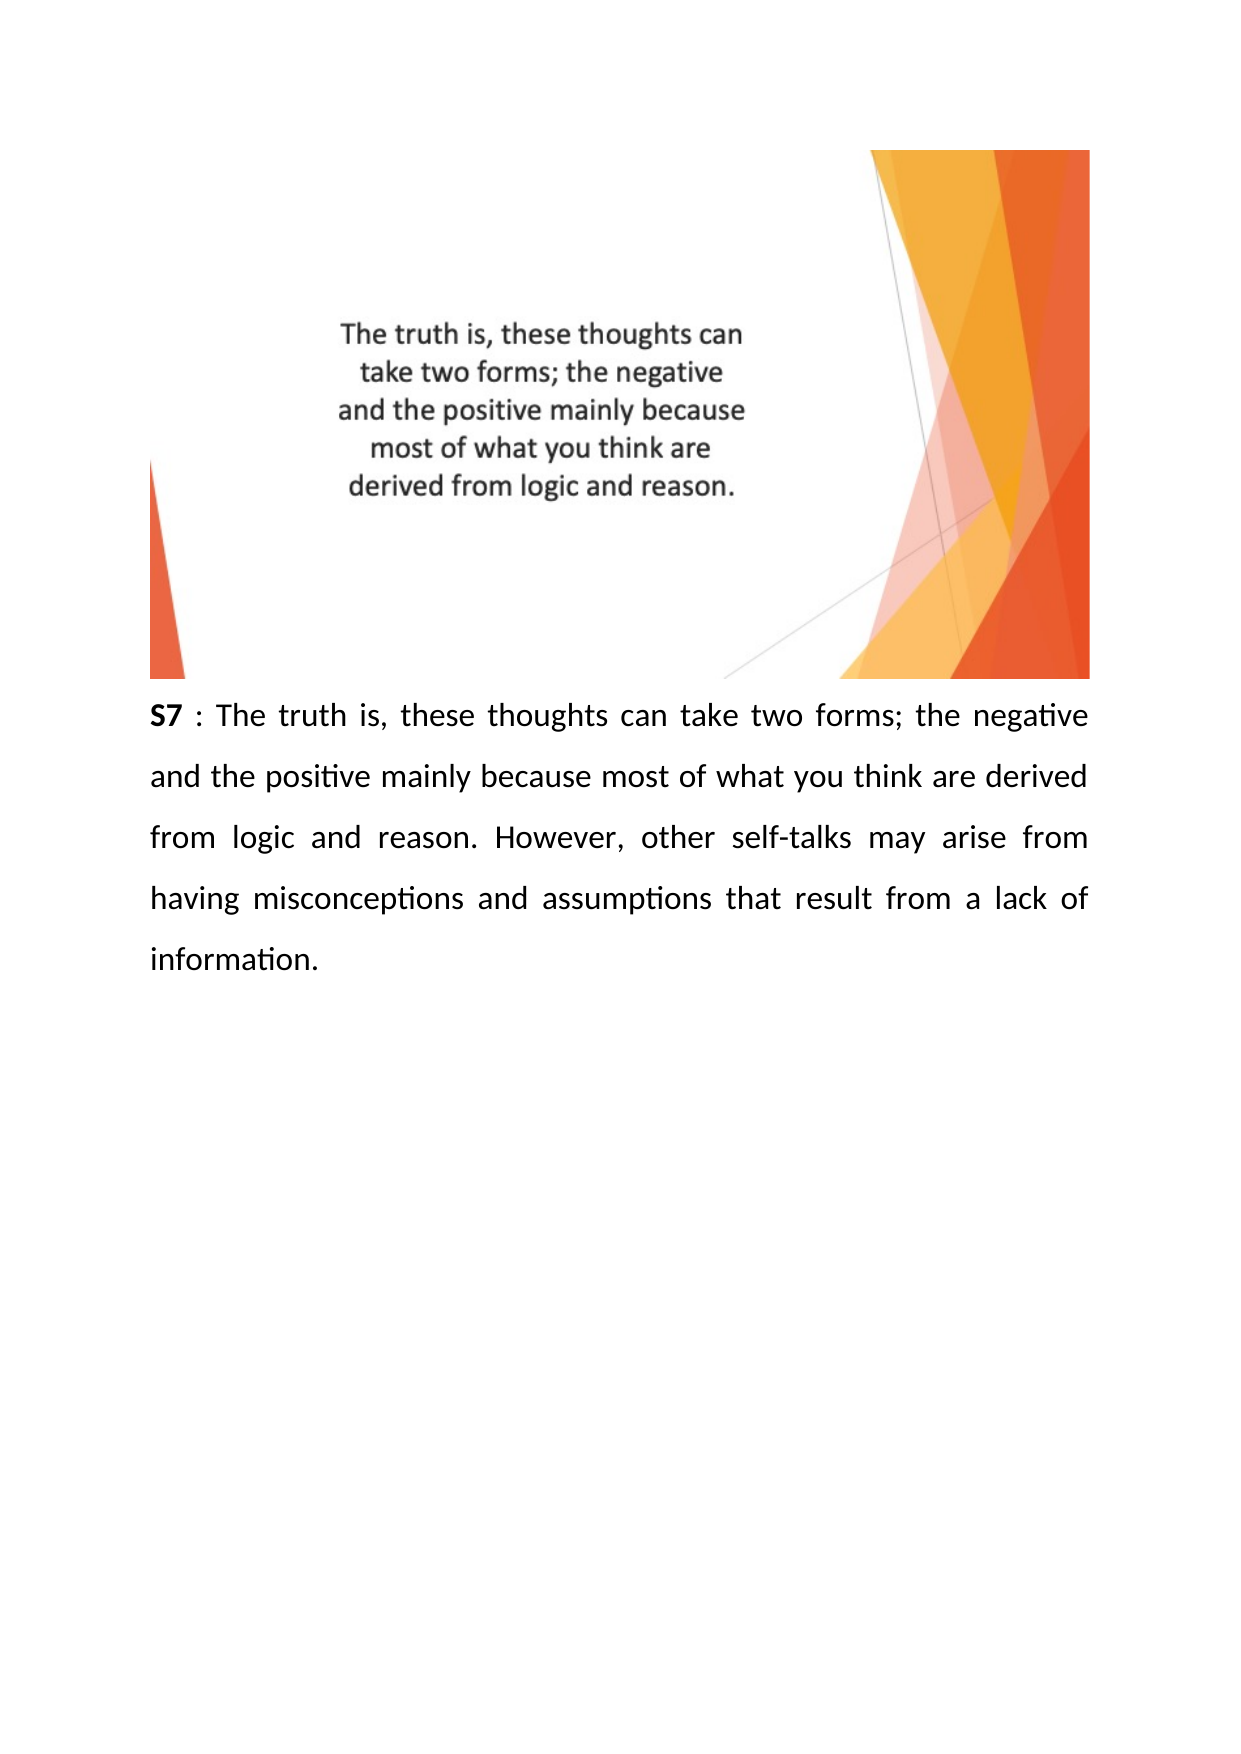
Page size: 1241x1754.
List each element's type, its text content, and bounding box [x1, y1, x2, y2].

text S7 : The truth is, these thoughts can take two forms; the negative and the positive mainly because most of what you think are derived from logic and reason. However, other self-talks may arise from having misconceptions and assumptions that result from a lack of information. [150, 694, 1090, 979]
picture [150, 150, 1090, 679]
